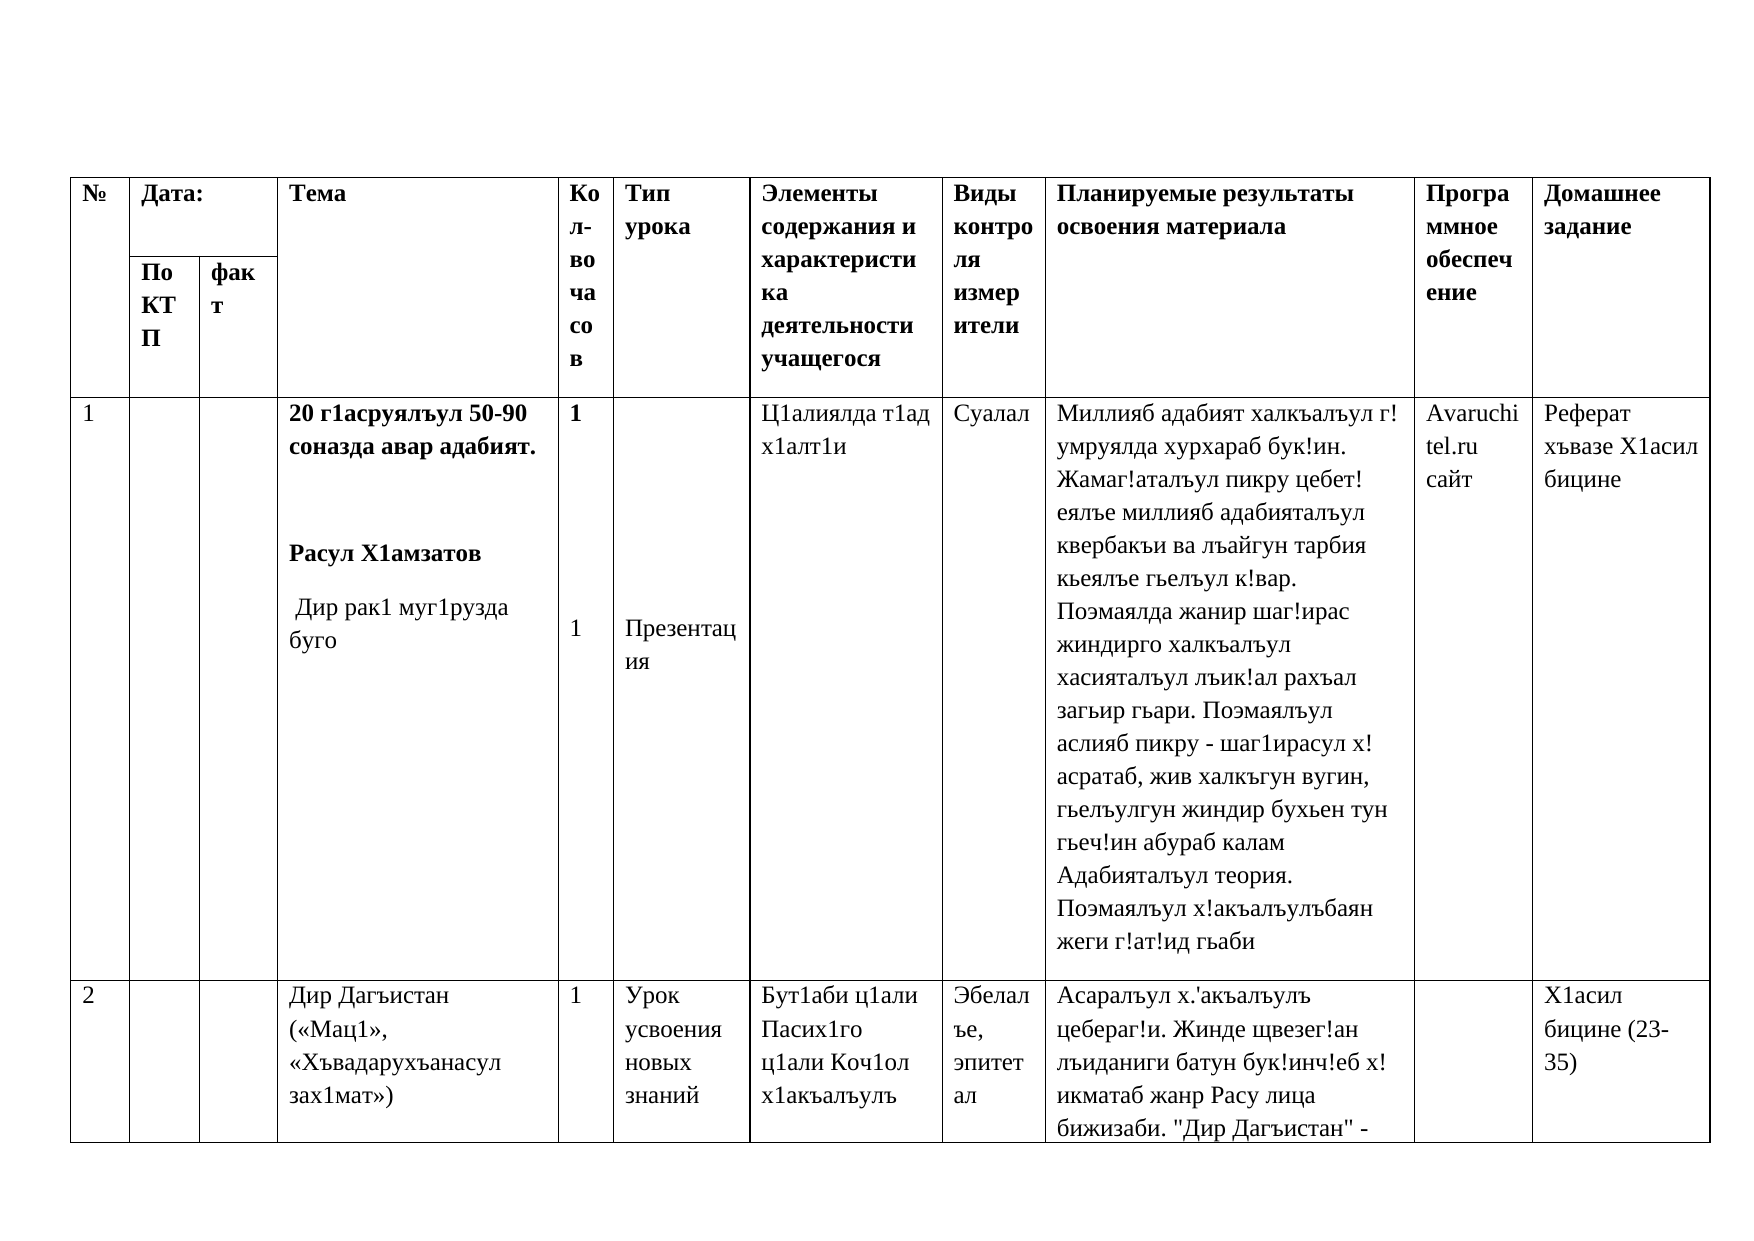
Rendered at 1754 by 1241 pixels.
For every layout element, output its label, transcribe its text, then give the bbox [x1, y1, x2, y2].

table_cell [1046, 981, 1414, 1142]
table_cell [751, 981, 942, 1142]
table_cell [1415, 981, 1532, 1142]
table_header Тема [278, 178, 558, 397]
table_header Планируемые результаты освоения материала [1046, 178, 1414, 397]
table_header Виды контроля измерители [943, 178, 1045, 397]
table_header Элементы содержания и характеристика деятельности учащегося [751, 178, 942, 397]
table_cell Суалал [943, 398, 1045, 979]
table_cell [278, 981, 558, 1142]
table_cell Ц1алиялда т1ад х1алт1и [751, 398, 942, 979]
table_cell 2 [71, 981, 129, 1142]
table_cell Миллияб адабият халкъалъул г!умруялда хурхараб бук!ин. Жамаг!аталъул пикру цебет!еялъе миллияб адабияталъул квербакъи ва лъайгун тарбия кьеялъе гьелъул к!вар. Поэмаялда жанир шаг!ирас жиндирго халкъалъул хасияталъул лъик!ал рахъал загьир гьари. Поэмаялъул аслияб пикру - шаг1ирасул х!асратаб, жив халкъгун вугин, гьелъулгун жиндир бухьен тун гьеч!ин абураб калам Адабияталъул теория. Поэмаялъул х!акъалъулъбаян жеги г!ат!ид гьаби [1046, 398, 1414, 979]
table_header № [71, 178, 129, 397]
table_header Дата: [130, 178, 277, 256]
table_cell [1533, 981, 1709, 1142]
table_cell [200, 981, 277, 1142]
table_cell По КТП [130, 257, 199, 397]
table_cell Avaruchitel.ru сайт [1415, 398, 1532, 979]
table_cell 1 1 [559, 398, 613, 979]
table_cell [130, 398, 199, 979]
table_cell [614, 981, 749, 1142]
table_header Тип урока [614, 178, 749, 397]
table_cell Эбелалъе, эпитетал [943, 981, 1045, 1142]
table_cell 20 г1асруялъул 50-90 соназда авар адабият. Расул Х1амзатов Дир рак1 муг1рузда буго [278, 398, 558, 979]
table_cell факт [200, 257, 277, 397]
table_cell [200, 398, 277, 979]
table_cell Презентация [614, 398, 749, 979]
table_cell 1 [559, 981, 613, 1142]
table_header Домашнее задание [1533, 178, 1709, 397]
table_cell [130, 981, 199, 1142]
table_header Кол-во часов [559, 178, 613, 397]
table_cell Реферат хъвазе Х1асил бицине [1533, 398, 1709, 979]
table_cell 1 [71, 398, 129, 979]
table_header Программное обеспечение [1415, 178, 1532, 397]
